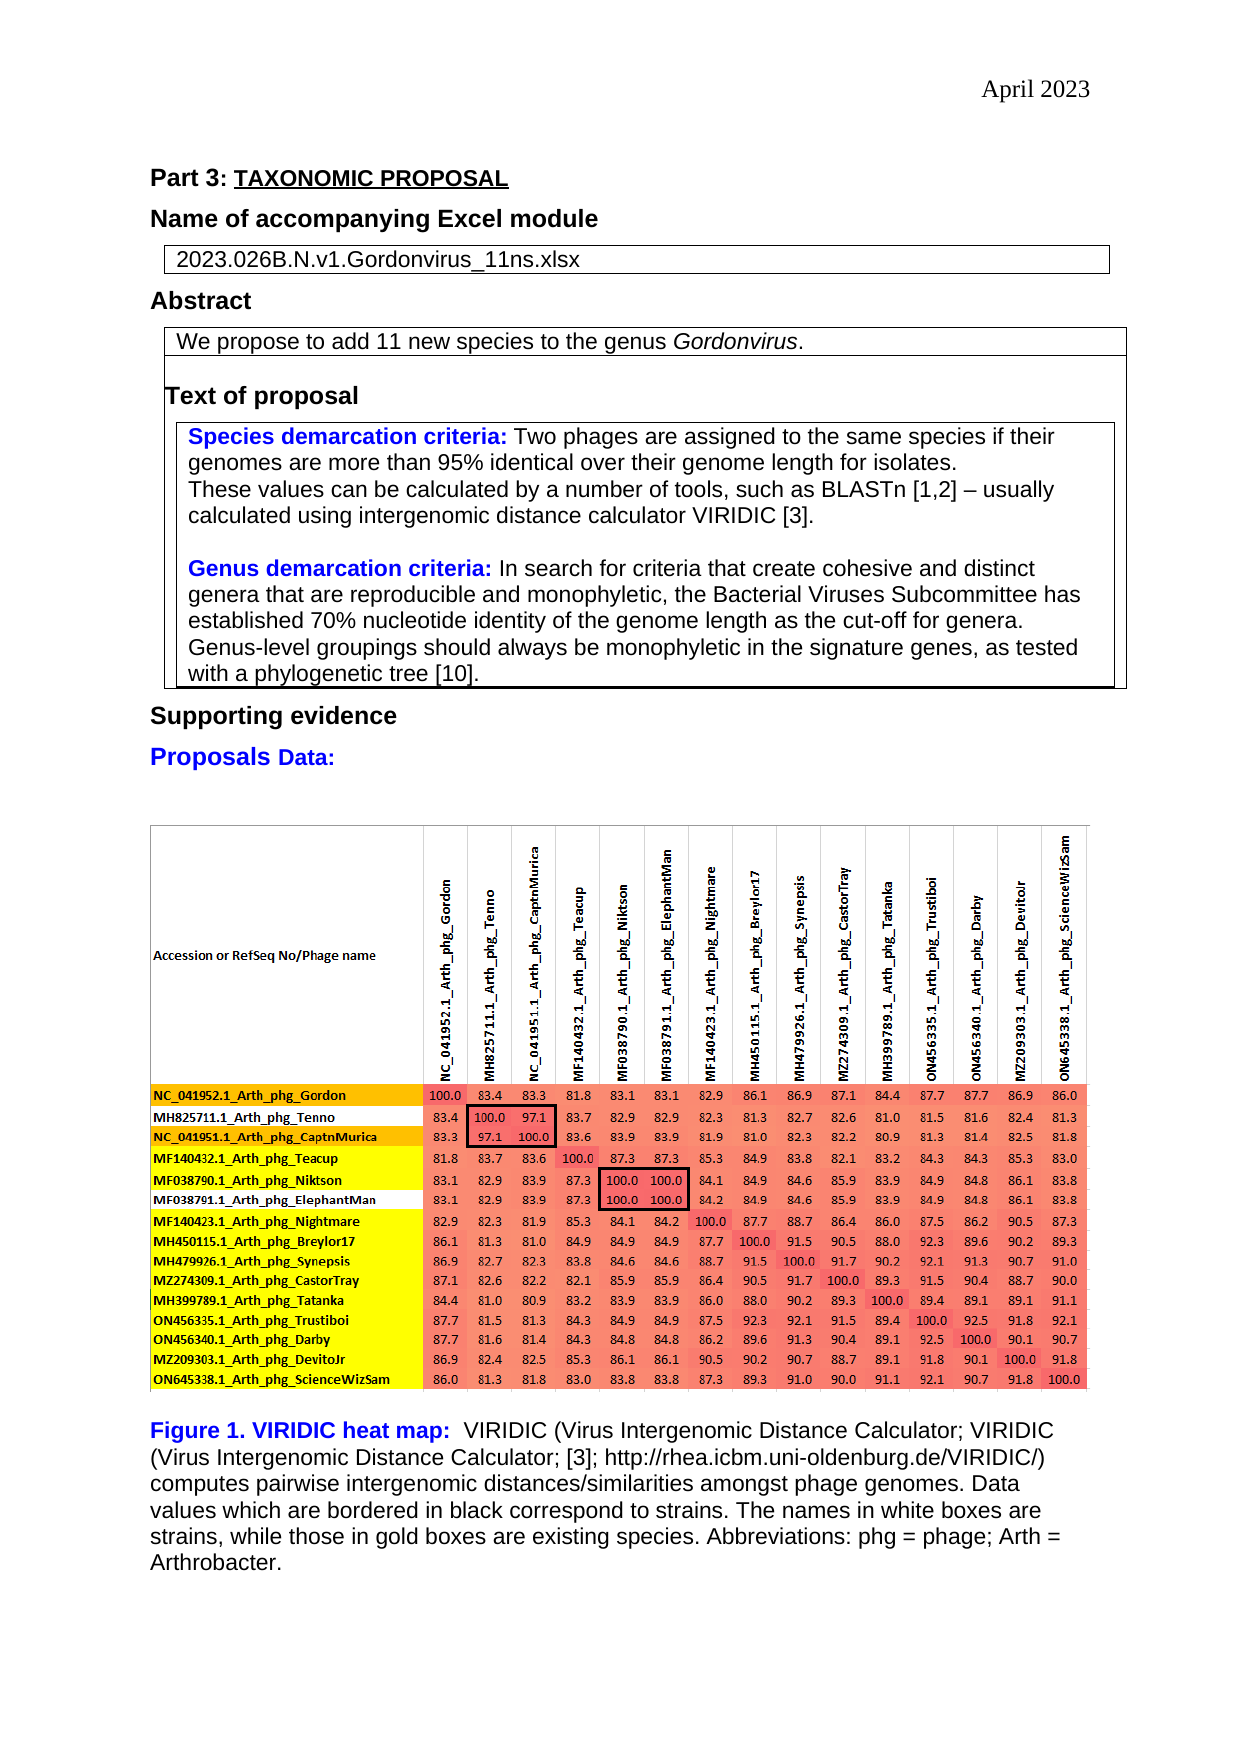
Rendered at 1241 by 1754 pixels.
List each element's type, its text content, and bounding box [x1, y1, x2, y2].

table_header 2023.026B.N.v1.Gordonvirus_11ns.xlsx [165, 246, 1109, 272]
text Proposals Data: [150, 742, 1090, 771]
text Part 3: TAXONOMIC PROPOSAL [150, 162, 1090, 191]
text Supporting evidence [150, 701, 1090, 730]
picture [150, 825, 1091, 1392]
table_header We propose to add 11 new species to the genus Gordonvirus. [165, 328, 1126, 354]
text Figure 1. VIRIDIC heat map: VIRIDIC (Virus Intergenomic Distance Calculator; VIRIDIC (Virus Intergenomic Distance Calculator; [3]; http://rhea.icbm.uni-oldenburg.de/VIRIDIC/) computes pairwise intergenomic distances/similarities amongst phage genomes. Data values which are bordered in black correspond to strains. The names in white boxes are strains, while those in gold boxes are existing species. Abbreviations: phg = phage; Arth = Arthrobacter. [150, 1417, 1090, 1576]
text Name of accompanying Excel module [150, 204, 1090, 232]
text Abstract [150, 286, 1090, 315]
table_header Text of proposal [165, 356, 1126, 688]
